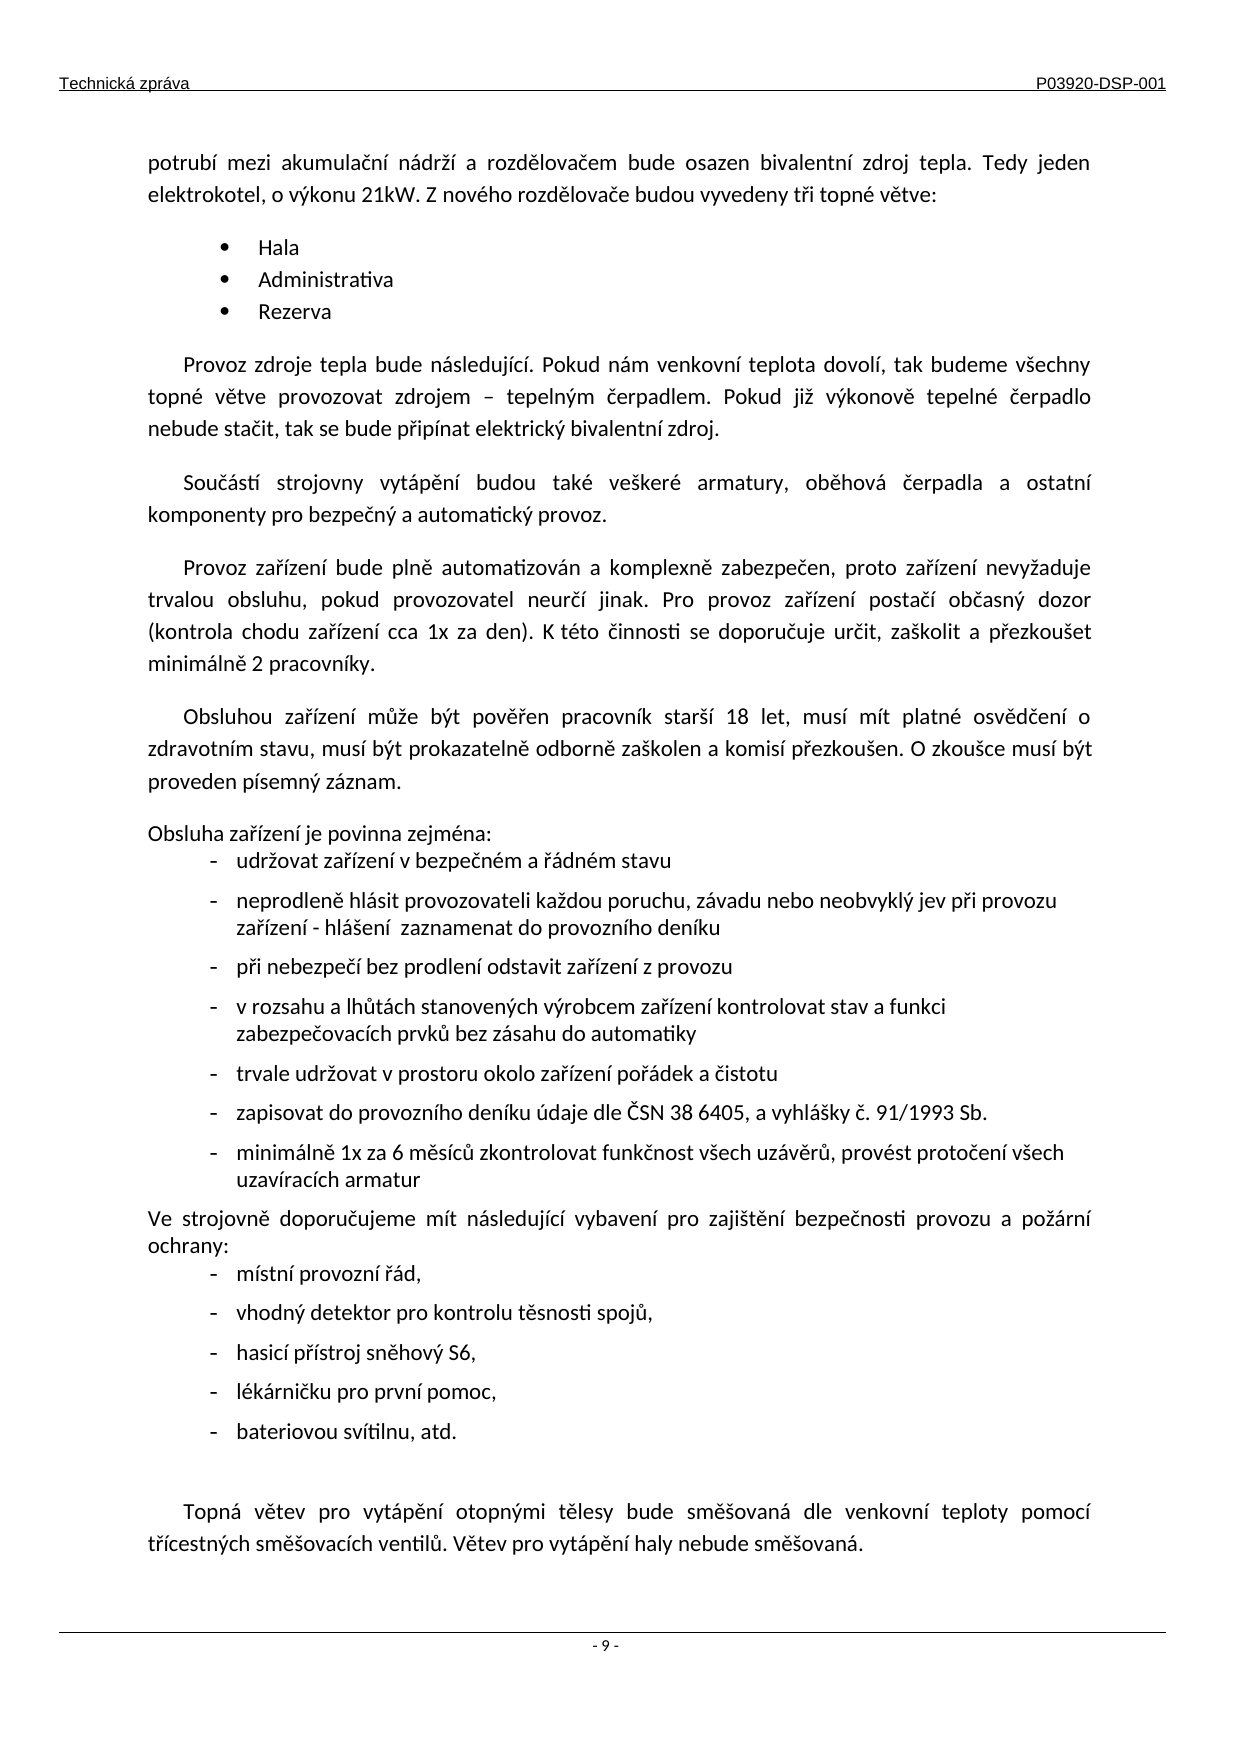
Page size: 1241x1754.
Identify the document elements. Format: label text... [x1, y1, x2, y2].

text Součástí strojovny vytápění budou také veškeré armatury, oběhová čerpadla a ostatní komponenty pro bezpečný a automatický provoz. [148, 468, 1093, 528]
list udržovat zařízení v bezpečném a řádném stavu [207, 847, 1093, 874]
list Ve strojovně doporučujeme mít následující vybavení pro zajištění bezpečnosti provozu a požární ochrany: [148, 1205, 1093, 1259]
list vhodný detektor pro kontrolu těsnosti spojů, [207, 1299, 1093, 1326]
list minimálně 1x za 6 měsíců zkontrolovat funkčnost všech uzávěrů, provést protočení všech uzavíracích armatur [207, 1138, 1093, 1193]
list zapisovat do provozního deníku údaje dle ČSN 38 6405, a vyhlášky č. 91/1993 Sb. [207, 1099, 1093, 1126]
text Provoz zdroje tepla bude následující. Pokud nám venkovní teplota dovolí, tak budeme všechny topné větve provozovat zdrojem – tepelným čerpadlem. Pokud již výkonově tepelné čerpadlo nebude stačit, tak se bude připínat elektrický bivalentní zdroj. [148, 350, 1093, 443]
list hasicí přístroj sněhový S6, [207, 1338, 1093, 1366]
text Topná větev pro vytápění otopnými tělesy bude směšovaná dle venkovní teploty pomocí třícestných směšovacích ventilů. Větev pro vytápění haly nebude směšovaná. [148, 1497, 1093, 1557]
list bateriovou svítilnu, atd. [207, 1418, 1093, 1445]
list místní provozní řád, [207, 1259, 1093, 1286]
list trvale udržovat v prostoru okolo zařízení pořádek a čistotu [207, 1059, 1093, 1086]
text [148, 148, 1093, 208]
list neprodleně hlásit provozovateli každou poruchu, závadu nebo neobvyklý jev při provozu zařízení - hlášení zaznamenat do provozního deníku [207, 886, 1093, 941]
text Obsluha zařízení je povinna zejména: [148, 820, 1093, 847]
list Rezerva [221, 297, 1093, 325]
list Hala [221, 233, 1093, 261]
text Provoz zařízení bude plně automatizován a komplexně zabezpečen, proto zařízení nevyžaduje trvalou obsluhu, pokud provozovatel neurčí jinak. Pro provoz zařízení postačí občasný dozor (kontrola chodu zařízení cca 1x za den). K této činnosti se doporučuje určit, zaškolit a přezkoušet minimálně 2 pracovníky. [148, 553, 1093, 677]
list v rozsahu a lhůtách stanovených výrobcem zařízení kontrolovat stav a funkci zabezpečovacích prvků bez zásahu do automatiky [207, 993, 1093, 1047]
list Administrativa [221, 265, 1093, 293]
list při nebezpečí bez prodlení odstavit zařízení z provozu [207, 953, 1093, 980]
text Obsluhou zařízení může být pověřen pracovník starší 18 let, musí mít platné osvědčení o zdravotním stavu, musí být prokazatelně odborně zaškolen a komisí přezkoušen. O zkoušce musí být proveden písemný záznam. [148, 702, 1093, 795]
list lékárničku pro první pomoc, [207, 1378, 1093, 1405]
